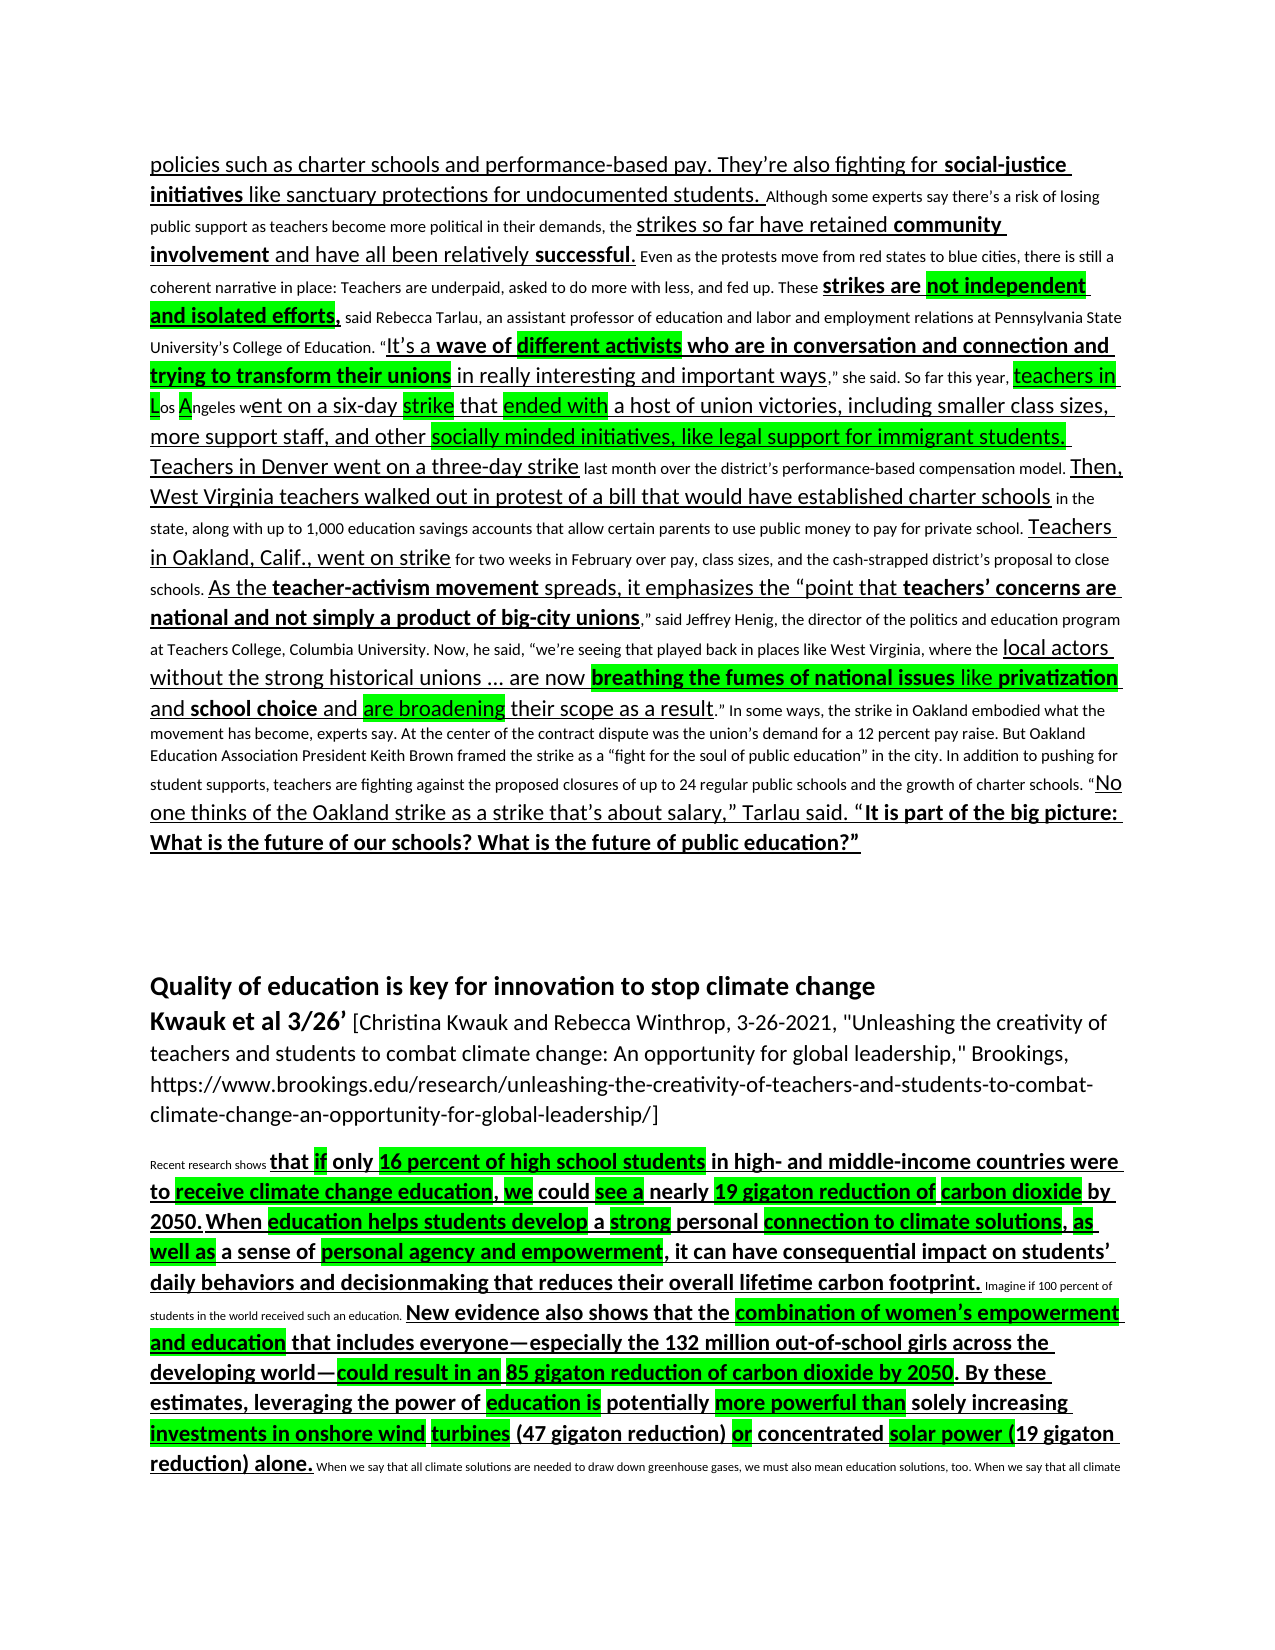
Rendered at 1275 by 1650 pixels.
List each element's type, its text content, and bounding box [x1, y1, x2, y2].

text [150, 150, 1125, 856]
subtitle Quality of education is key for innovation to stop climate change [150, 969, 1125, 1002]
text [150, 1147, 1125, 1477]
text Kwauk et al 3/26’ [Christina Kwauk and Rebecca Winthrop, 3-26-2021, "Unleashing the creativity of teachers and students to combat climate change: An opportunity for global leadership," Brookings, https://www.brookings.edu/research/unleashing-the-creativity-of-teachers-and-students-to-combat-climate-change-an-opportunity-for-global-leadership/] [150, 1004, 1125, 1128]
